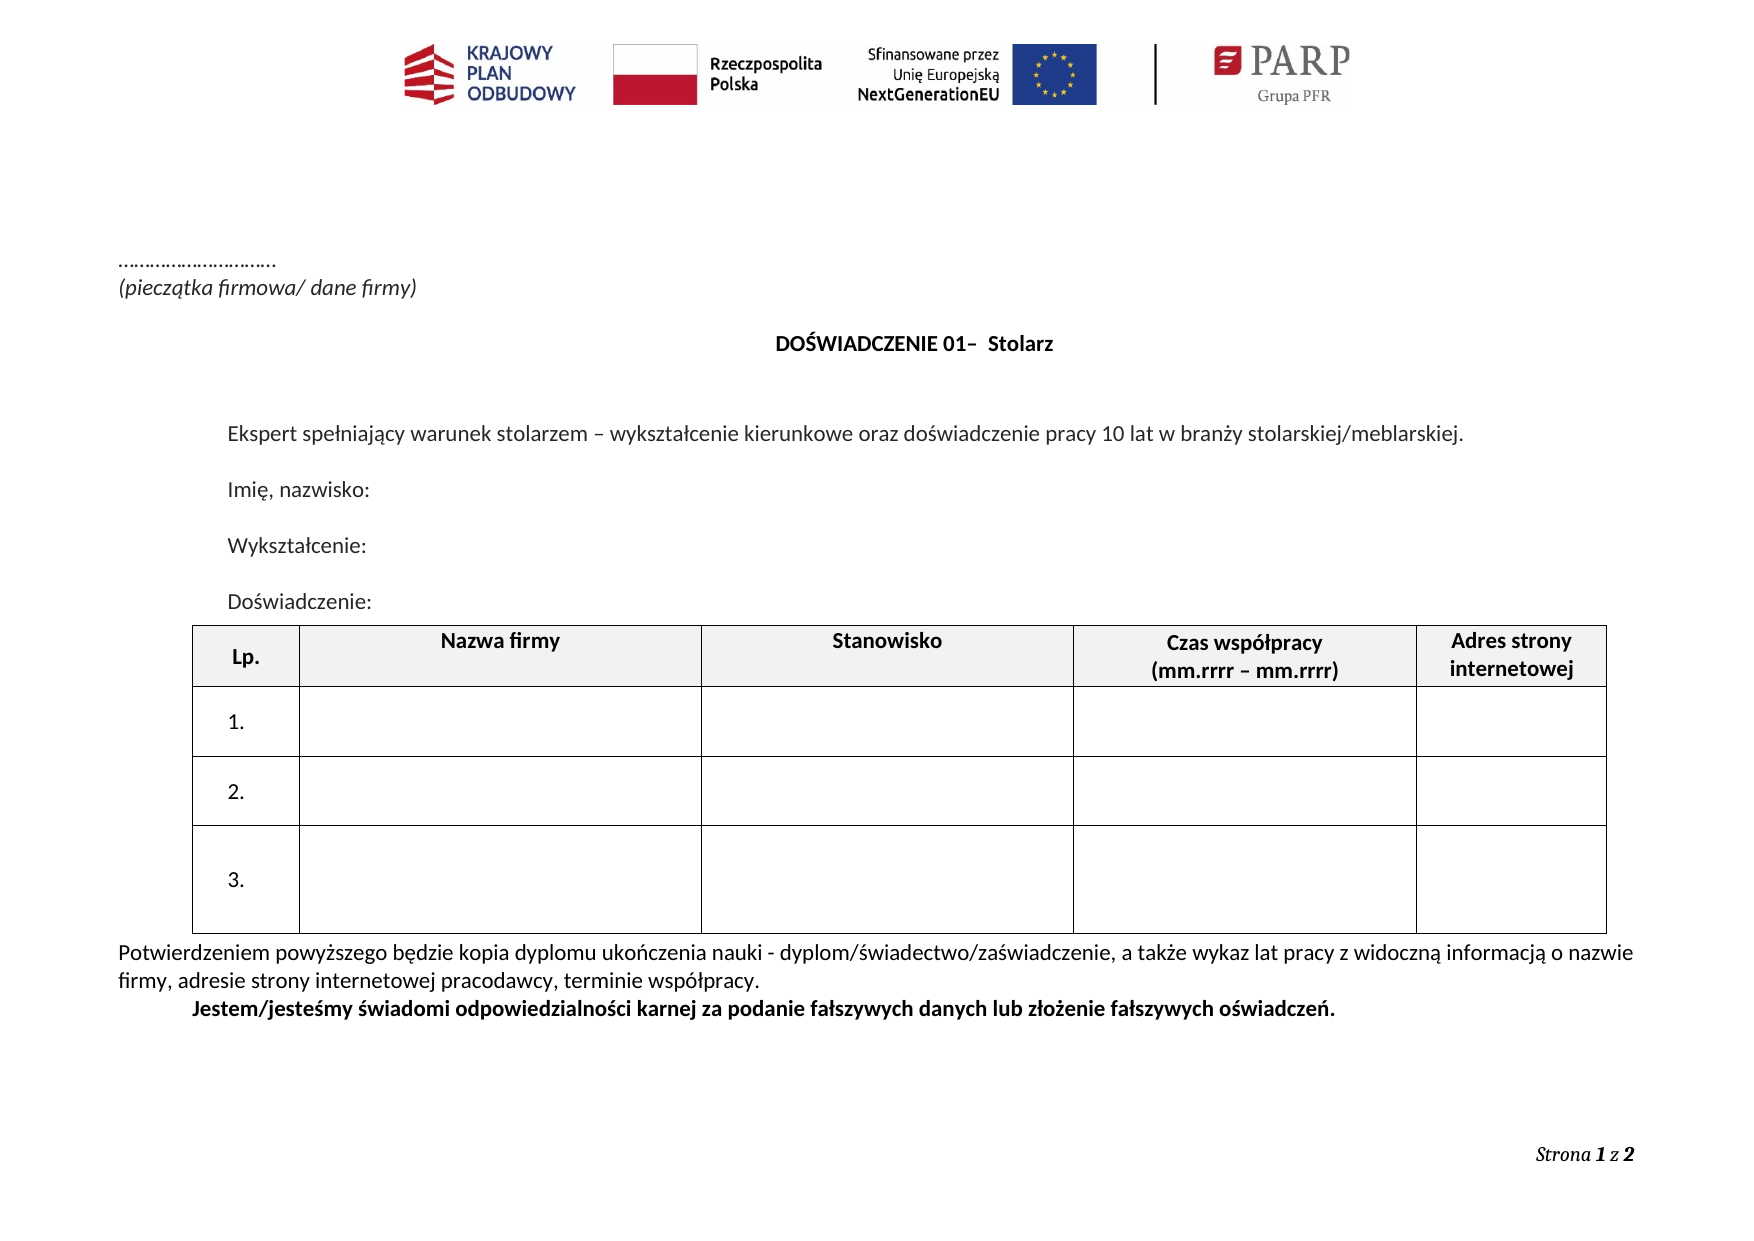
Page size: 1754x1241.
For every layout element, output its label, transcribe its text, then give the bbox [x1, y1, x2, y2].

text DOŚWIADCZENIE 01– Stolarz [193, 329, 1636, 357]
table_header Stanowisko [702, 626, 1073, 686]
table_header Adres strony internetowej [1417, 626, 1606, 686]
text (pieczątka firmowa/ dane firmy) [118, 273, 1636, 301]
text Imię, nazwisko: [226, 475, 1636, 503]
table_cell [702, 757, 1073, 825]
table_cell [193, 757, 299, 825]
text Potwierdzeniem powyższego będzie kopia dyplomu ukończenia nauki - dyplom/świadectwo/zaświadczenie, a także wykaz lat pracy z widoczną informacją o nazwie firmy, adresie strony internetowej pracodawcy, terminie współpracy. [118, 619, 1636, 994]
text ………………………… [118, 245, 1636, 273]
text Ekspert spełniający warunek stolarzem – wykształcenie kierunkowe oraz doświadczenie pracy 10 lat w branży stolarskiej/meblarskiej. [226, 419, 1636, 447]
table_cell [1417, 687, 1606, 756]
picture [404, 44, 1350, 105]
table_cell [1417, 826, 1606, 933]
table_header Nazwa firmy [300, 626, 701, 686]
table_cell [193, 687, 299, 756]
table_cell [1074, 826, 1416, 933]
table_header Lp. [193, 626, 299, 686]
table_cell [300, 687, 701, 756]
table_cell [702, 687, 1073, 756]
table_cell [1074, 687, 1416, 756]
table_cell [702, 826, 1073, 933]
table_cell [1417, 757, 1606, 825]
table_cell [300, 826, 701, 933]
text Doświadczenie: [226, 587, 1636, 615]
table_cell [1074, 757, 1416, 825]
table_header Czas współpracy (mm.rrrr – mm.rrrr) [1074, 626, 1416, 686]
table_cell [193, 826, 299, 933]
text Wykształcenie: [226, 531, 1636, 559]
text Jestem/jesteśmy świadomi odpowiedzialności karnej za podanie fałszywych danych lub złożenie fałszywych oświadczeń. [118, 994, 1636, 1022]
table_cell [300, 757, 701, 825]
